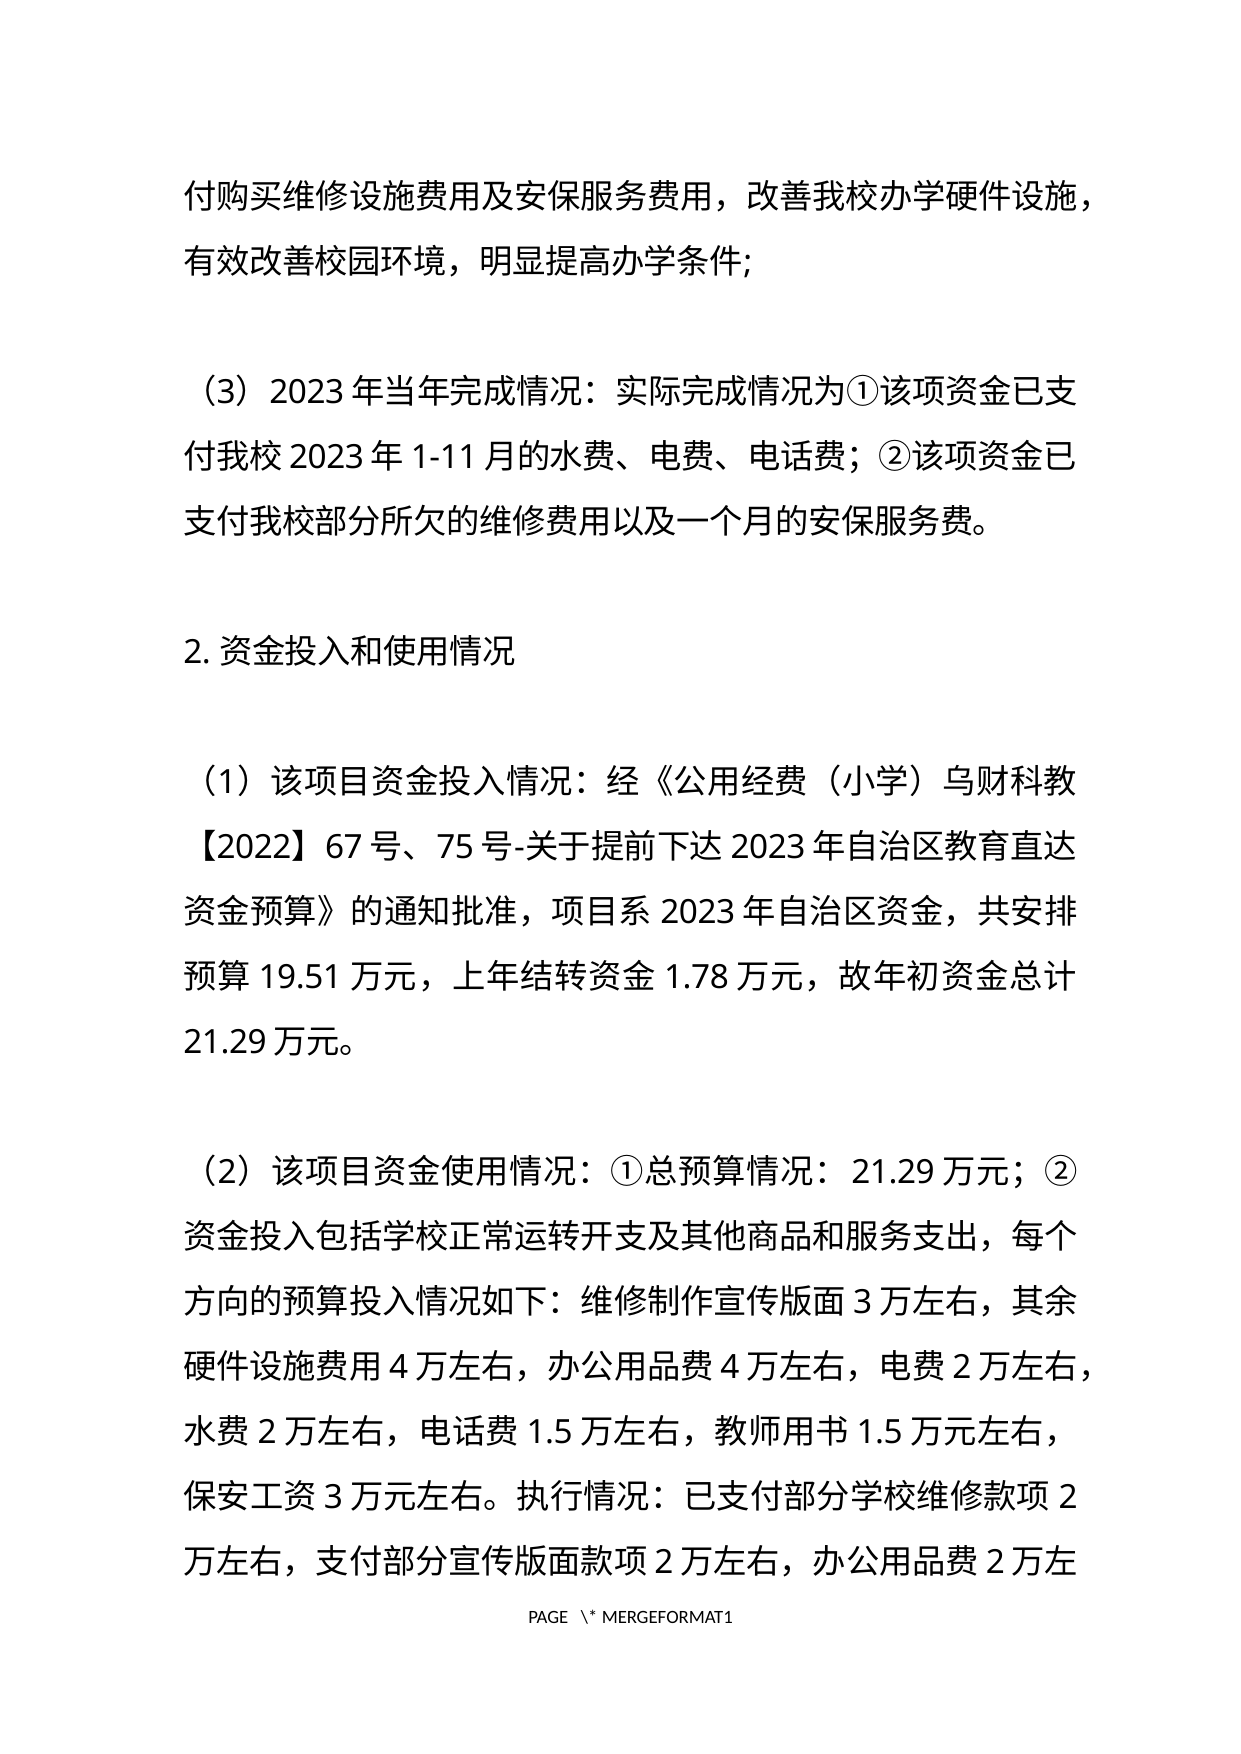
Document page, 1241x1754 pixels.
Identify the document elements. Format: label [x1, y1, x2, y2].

text [183, 162, 1078, 1592]
